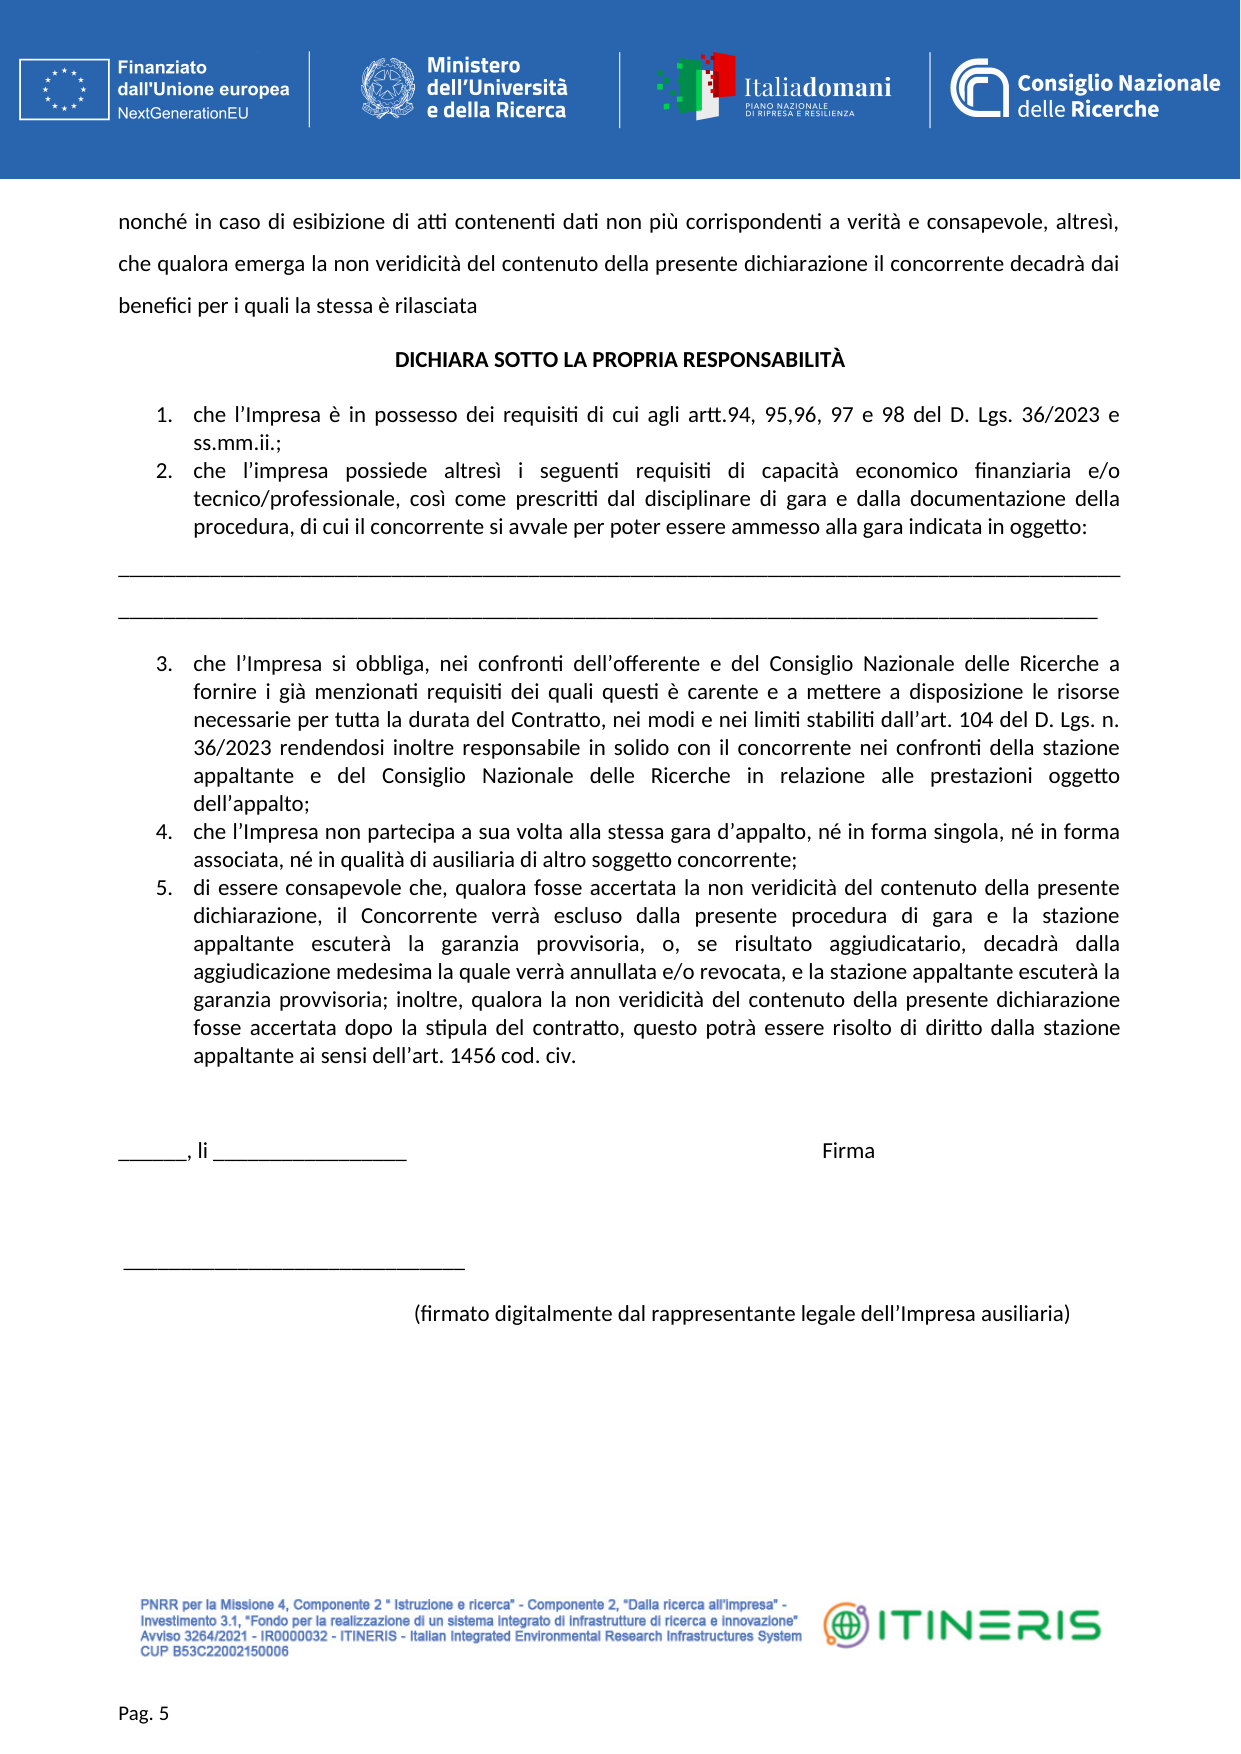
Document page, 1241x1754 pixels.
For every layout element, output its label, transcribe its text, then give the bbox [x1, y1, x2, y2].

text ______________________________________________________________________________________________________________________________________________________________________________ [118, 552, 1122, 622]
list che l’Impresa non partecipa a sua volta alla stessa gara d’appalto, né in forma singola, né in forma associata, né in qualità di ausiliaria di altro soggetto concorrente; [156, 817, 1122, 873]
list che l’impresa possiede altresì i seguenti requisiti di capacità economico finanziaria e/o tecnico/professionale, così come prescritti dal disciplinare di gara e dalla documentazione della procedura, di cui il concorrente si avvale per poter essere ammesso alla gara indicata in oggetto: [156, 456, 1122, 540]
text (firmato digitalmente dal rappresentante legale dell’Impresa ausiliaria) [413, 1299, 1122, 1327]
list che l’Impresa si obbliga, nei confronti dell’offerente e del Consiglio Nazionale delle Ricerche a fornire i già menzionati requisiti dei quali questi è carente e a mettere a disposizione le risorse necessarie per tutta la durata del Contratto, nei modi e nei limiti stabiliti dall’art. 104 del D. Lgs. n. 36/2023 rendendosi inoltre responsabile in solido con il concorrente nei confronti della stazione appaltante e del Consiglio Nazionale delle Ricerche in relazione alle prestazioni oggetto dell’appalto; [156, 649, 1122, 817]
text DICHIARA SOTTO LA PROPRIA RESPONSABILITÀ [118, 345, 1122, 373]
picture [132, 1596, 1109, 1661]
picture [0, 0, 1241, 179]
list di essere consapevole che, qualora fosse accertata la non veridicità del contenuto della presente dichiarazione, il Concorrente verrà escluso dalla presente procedura di gara e la stazione appaltante escuterà la garanzia provvisoria, o, se risultato aggiudicatario, decadrà dalla aggiudicazione medesima la quale verrà annullata e/o revocata, e la stazione appaltante escuterà la garanzia provvisoria; inoltre, qualora la non veridicità del contenuto della presente dichiarazione fosse accertata dopo la stipula del contratto, questo potrà essere risolto di diritto dalla stazione appaltante ai sensi dell’art. 1456 cod. civ. [156, 873, 1122, 1069]
list che l’Impresa è in possesso dei requisiti di cui agli artt.94, 95,96, 97 e 98 del D. Lgs. 36/2023 e ss.mm.ii.; [156, 400, 1122, 456]
text ______, li _________________ Firma [118, 1136, 1122, 1164]
text ______________________________ [118, 1245, 1122, 1273]
